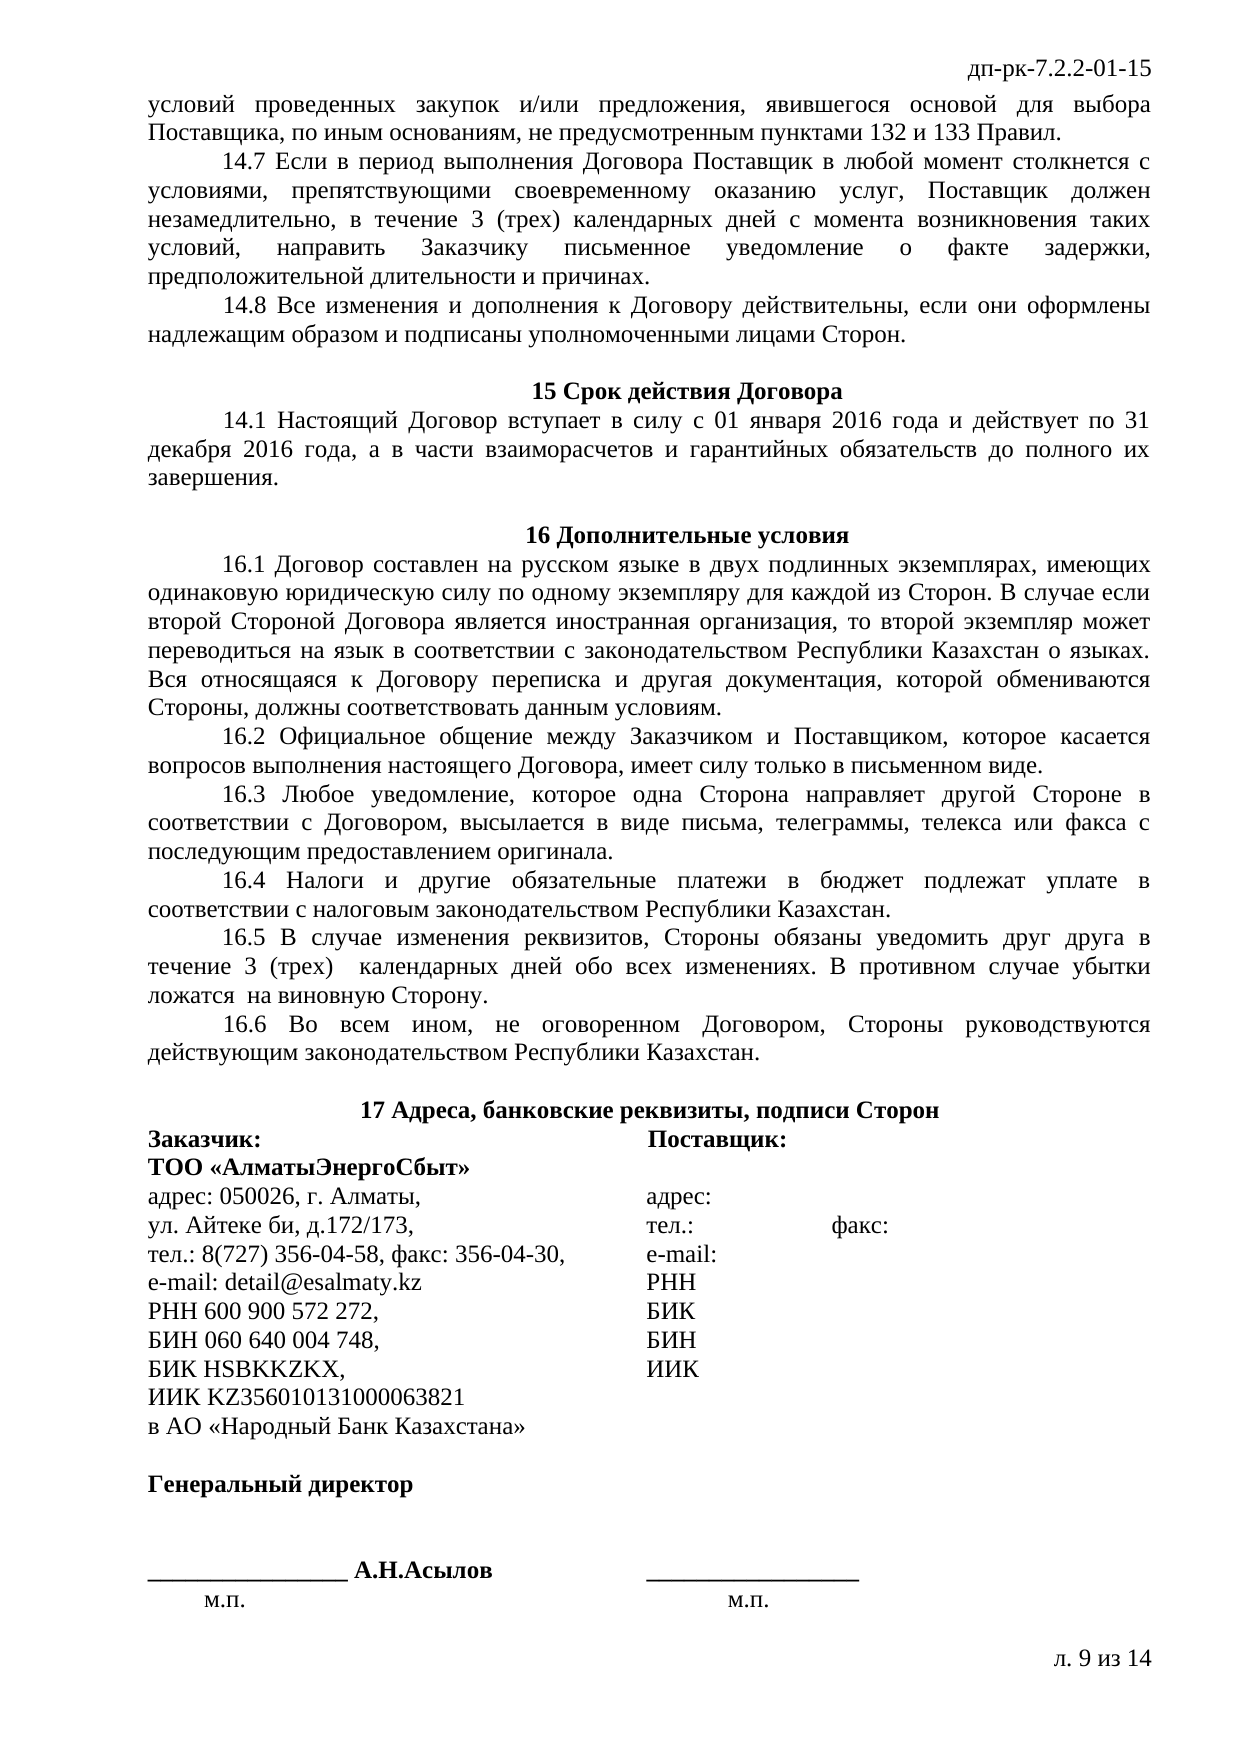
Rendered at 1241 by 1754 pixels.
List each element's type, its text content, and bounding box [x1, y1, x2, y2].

text 16.1 Договор составлен на русском языке в двух подлинных экземплярах, имеющих одинаковую юридическую силу по одному экземпляру для каждой из Сторон. В случае если второй Стороной Договора является иностранная организация, то второй экземпляр может переводиться на язык в соответствии с законодательством Республики Казахстан о языках. Вся относящаяся к Договору переписка и другая документация, которой обмениваются Стороны, должны соответствовать данным условиям. [148, 549, 1152, 721]
text 14.8 Все изменения и дополнения к Договору действительны, если они оформлены надлежащим образом и подписаны уполномоченными лицами Сторон. [148, 290, 1152, 347]
text 16.2 Официальное общение между Заказчиком и Поставщиком, которое касается вопросов выполнения настоящего Договора, имеет силу только в письменном виде. [148, 721, 1152, 779]
text ________________ А.Н.Асылов _________________ [148, 1555, 1152, 1584]
text 16.3 Любое уведомление, которое одна Сторона направляет другой Стороне в соответствии с Договором, высылается в виде письма, телеграммы, телекса или факса с последующим предоставлением оригинала. [148, 779, 1152, 865]
text 14.1 Настоящий Договор вступает в силу с 01 января 2016 года и действует по 31 декабря 2016 года, а в части взаиморасчетов и гарантийных обязательств до полного их завершения. [148, 405, 1152, 491]
text 16.5 В случае изменения реквизитов, Стороны обязаны уведомить друг друга в течение 3 (трех) календарных дней обо всех изменениях. В противном случае убытки ложатся на виновную Сторону. [148, 922, 1152, 1009]
text 16 Дополнительные условия [148, 520, 1152, 549]
text 16.6 Во всем ином, не оговоренном Договором, Стороны руководствуются действующим законодательством Республики Казахстан. [148, 1009, 1152, 1066]
text м.п. м.п. [148, 1584, 1152, 1612]
table_header ТОО «АлматыЭнергоСбыт» адрес: 050026, г. Алматы, ул. Айтеке би, д.172/173, тел.: 8(727) 356-04-58, факс: 356-04-30, e-mail: detail@esalmaty.kz РНН 600 900 572 272, БИН 060 640 004 748, БИК HSBKKZKX, ИИК KZ356010131000063821 в АО «Народный Банк Казахстана» [136, 1153, 635, 1469]
text Генеральный директор [148, 1469, 1152, 1497]
text Заказчик: Поставщик: [148, 1124, 1152, 1152]
text 15 Срок действия Договора [148, 376, 1152, 405]
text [148, 89, 1152, 146]
text 14.7 Если в период выполнения Договора Поставщик в любой момент столкнется с условиями, препятствующими своевременному оказанию услуг, Поставщик должен незамедлительно, в течение 3 (трех) календарных дней с момента возникновения таких условий, направить Заказчику письменное уведомление о факте задержки, предположительной длительности и причинах. [148, 146, 1152, 290]
table_header адрес: тел.: факс: e-mail: РНН БИК БИН ИИК [635, 1153, 1133, 1469]
text 16.4 Налоги и другие обязательные платежи в бюджет подлежат уплате в соответствии с налоговым законодательством Республики Казахстан. [148, 865, 1152, 922]
subtitle 17 Адреса, банковские реквизиты, подписи Сторон [148, 1095, 1152, 1124]
